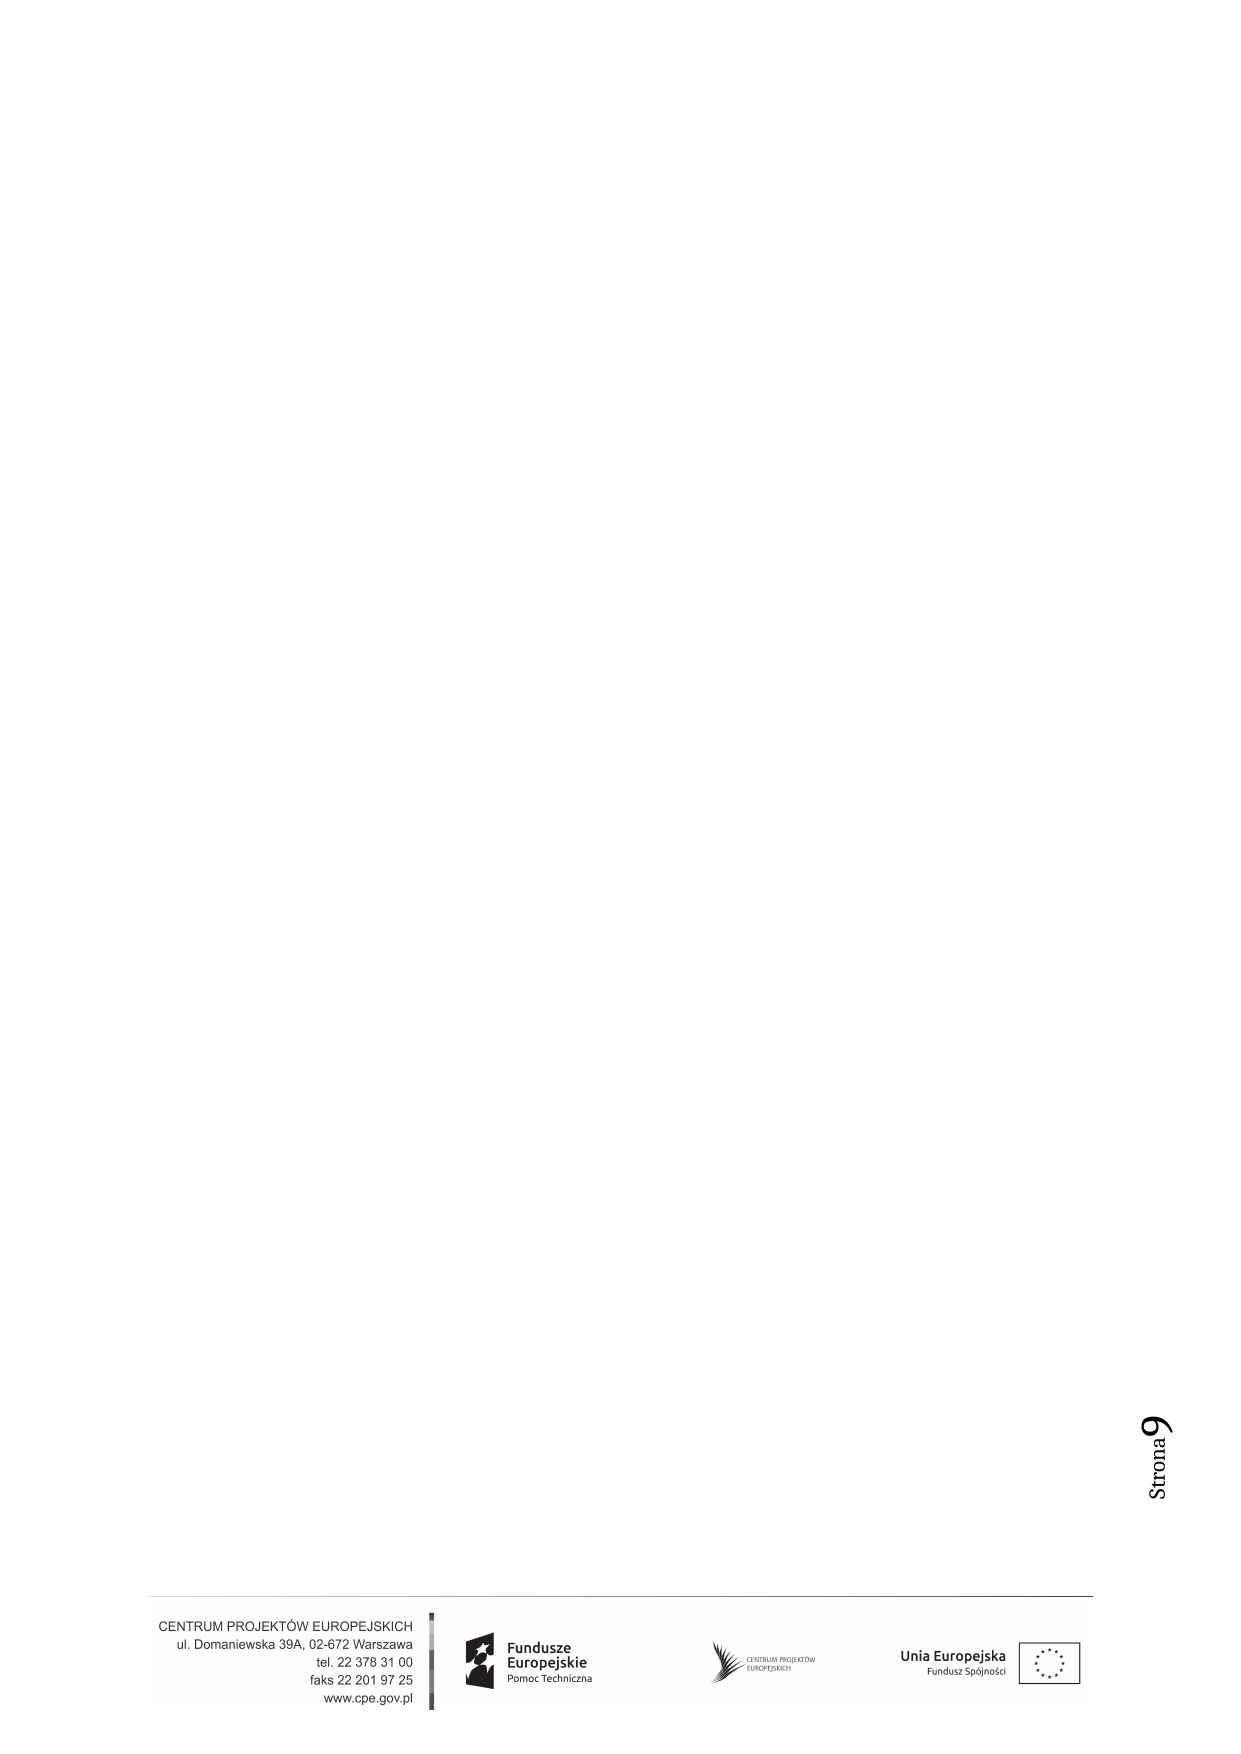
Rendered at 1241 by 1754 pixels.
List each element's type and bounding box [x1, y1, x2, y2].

picture [147, 1596, 1094, 1710]
